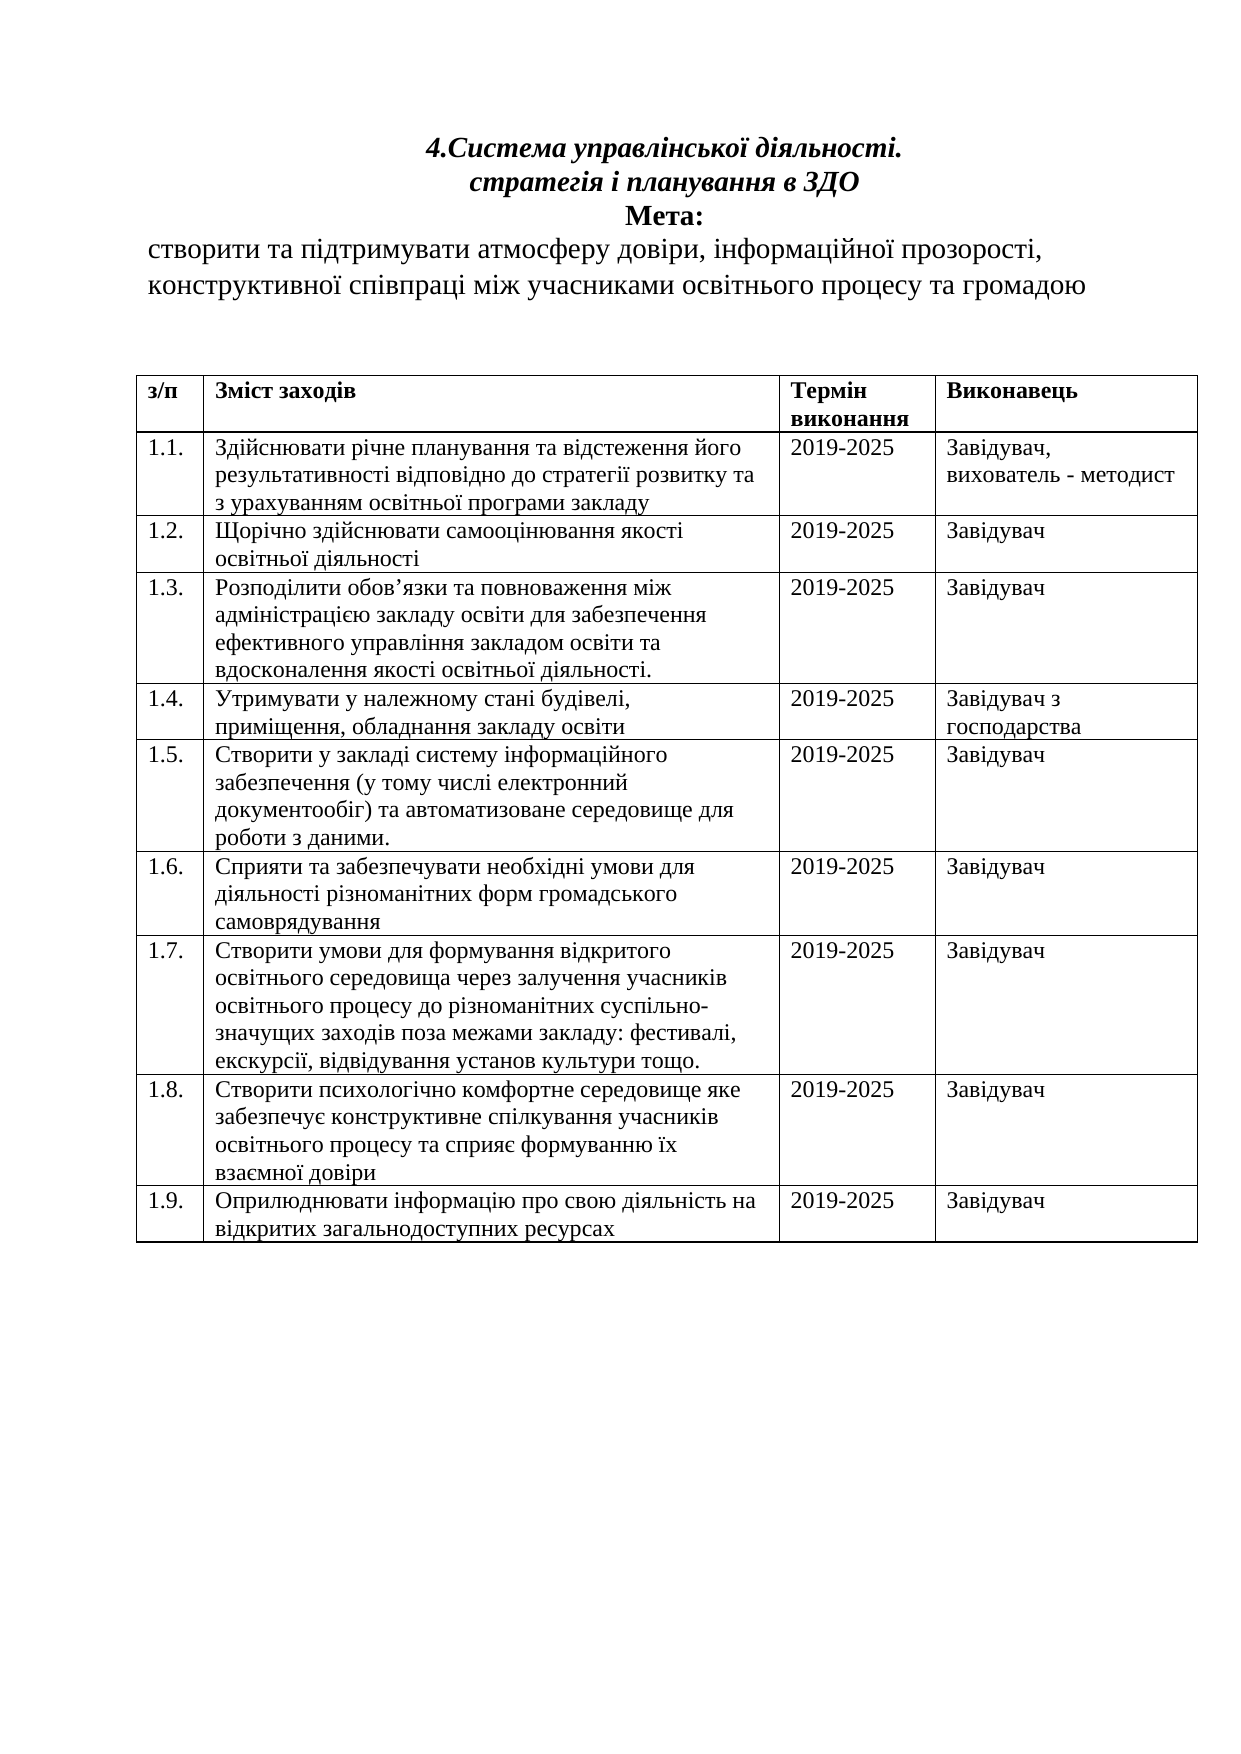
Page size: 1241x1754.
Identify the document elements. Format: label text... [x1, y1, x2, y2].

table_cell Оприлюднювати інформацію про свою діяльність на відкритих загальнодоступних ресурсах [204, 1186, 779, 1241]
table_cell 1.6. [137, 852, 203, 934]
table_cell 2019-2025 [780, 516, 935, 572]
table_cell 2019-2025 [780, 740, 935, 851]
table_cell 1.7. [137, 936, 203, 1074]
table_header з/п [137, 376, 203, 431]
table_cell Утримувати у належному стані будівелі, приміщення, обладнання закладу освіти [204, 684, 779, 739]
table_cell 2019-2025 [780, 684, 935, 739]
table_cell Завідувач [936, 852, 1197, 934]
table_cell Завідувач з господарства [936, 684, 1197, 739]
table_header Виконавець [936, 376, 1197, 431]
table_cell Завідувач [936, 516, 1197, 572]
table_cell Завідувач [936, 1186, 1197, 1241]
table_cell Створити психологічно комфортне середовище яке забезпечує конструктивне спілкування учасників освітнього процесу та сприяє формуванню їх взаємної довіри [204, 1075, 779, 1185]
text стратегія і планування в ЗДО [148, 164, 1181, 198]
table_cell 1.2. [137, 516, 203, 572]
table_cell Сприяти та забезпечувати необхідні умови для діяльності різноманітних форм громадського самоврядування [204, 852, 779, 934]
table_cell Створити умови для формування відкритого освітнього середовища через залучення учасників освітнього процесу до різноманітних суспільно-значущих заходів поза межами закладу: фестивалі, екскурсії, відвідування установ культури тощо. [204, 936, 779, 1074]
table_cell Здійснювати річне планування та відстеження його результативності відповідно до стратегії розвитку та з урахуванням освітньої програми закладу [204, 433, 779, 515]
table_cell 1.9. [137, 1186, 203, 1241]
table_cell 1.8. [137, 1075, 203, 1185]
table_cell 1.5. [137, 740, 203, 851]
table_cell Завідувач [936, 1075, 1197, 1185]
table_cell Створити у закладі систему інформаційного забезпечення (у тому числі електронний документообіг) та автоматизоване середовище для роботи з даними. [204, 740, 779, 851]
table_cell 2019-2025 [780, 852, 935, 934]
table_cell Завідувач [936, 936, 1197, 1074]
table_header Зміст заходів [204, 376, 779, 431]
table_cell Розподілити обов’язки та повноваження між адміністрацією закладу освіти для забезпечення ефективного управління закладом освіти та вдосконалення якості освітньої діяльності. [204, 573, 779, 683]
table_cell 2019-2025 [780, 573, 935, 683]
table_cell 2019-2025 [780, 1186, 935, 1241]
text Мета: [148, 198, 1181, 231]
text створити та підтримувати атмосферу довіри, інформаційної прозорості, конструктивної співпраці між учасниками освітнього процесу та громадою [148, 231, 1181, 301]
table_cell Щорічно здійснювати самооцінювання якості освітньої діяльності [204, 516, 779, 572]
table_cell Завідувач [936, 573, 1197, 683]
table_cell Завідувач, вихователь - методист [936, 433, 1197, 515]
table_cell 2019-2025 [780, 936, 935, 1074]
text 4.Система управлінської діяльності. [148, 131, 1181, 164]
table_header Термін виконання [780, 376, 935, 431]
table_cell 1.1. [137, 433, 203, 515]
table_cell 1.3. [137, 573, 203, 683]
table_cell 2019-2025 [780, 1075, 935, 1185]
table_cell Завідувач [936, 740, 1197, 851]
table_cell 2019-2025 [780, 433, 935, 515]
table_cell 1.4. [137, 684, 203, 739]
